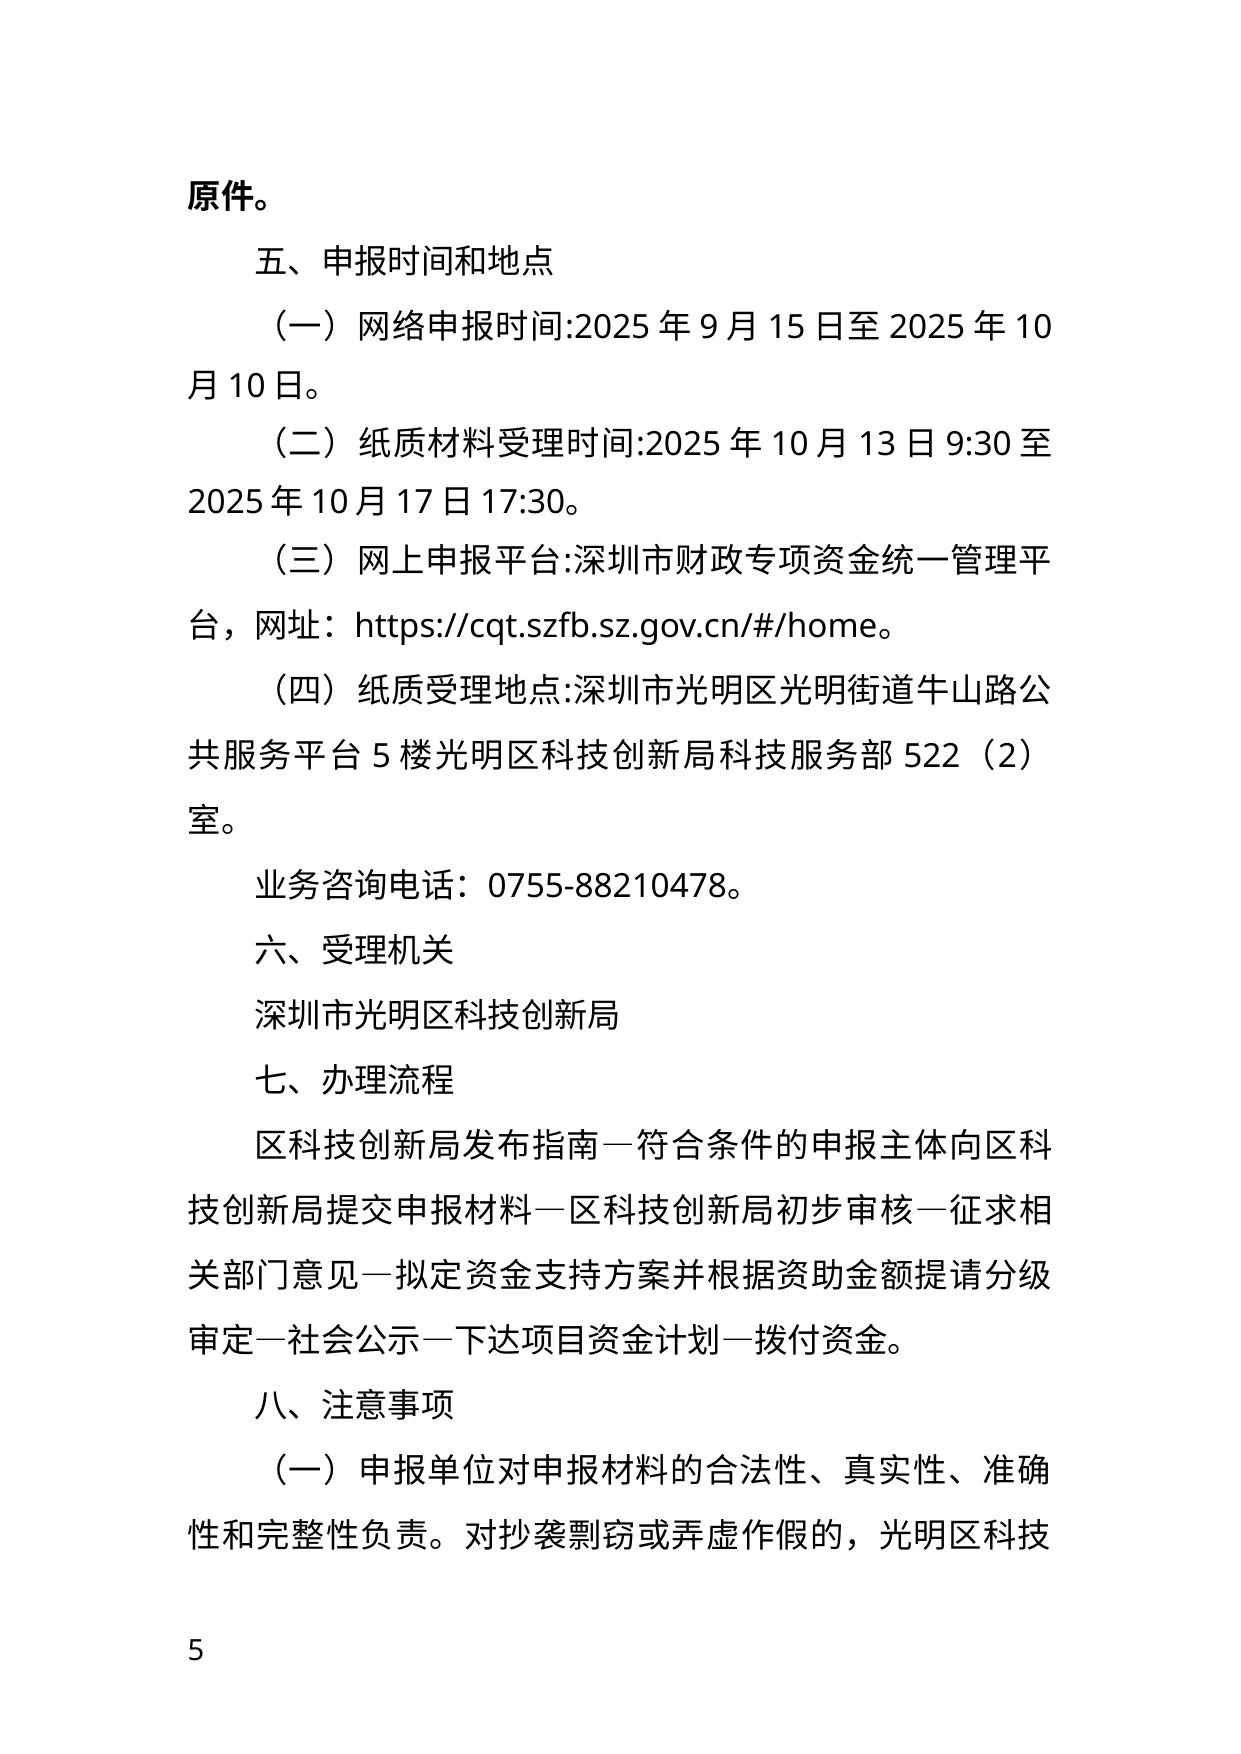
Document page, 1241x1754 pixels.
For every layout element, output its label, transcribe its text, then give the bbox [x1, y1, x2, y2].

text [187, 1435, 1053, 1565]
list 区科技创新局发布指南—符合条件的申报主体向区科技创新局提交申报材料—区科技创新局初步审核—征求相关部门意见—拟定资金支持方案并根据资助金额提请分级审定—社会公示—下达项目资金计划—拨付资金。 [187, 1110, 1053, 1370]
text （四）纸质受理地点:深圳市光明区光明街道牛山路公共服务平台5楼光明区科技创新局科技服务部522（2）室。 [187, 655, 1053, 850]
list 五、申报时间和地点 [187, 227, 1053, 292]
text （三）网上申报平台:深圳市财政专项资金统一管理平台，网址：https://cqt.szfb.sz.gov.cn/#/home。 [187, 525, 1053, 655]
list 深圳市光明区科技创新局 [187, 980, 1053, 1045]
list 七、办理流程 [187, 1045, 1053, 1110]
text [187, 162, 1053, 227]
list （二）纸质材料受理时间:2025年10月13日9:30至2025年10月17日17:30。 [187, 409, 1053, 525]
text 业务咨询电话：0755-88210478。 [187, 850, 1053, 915]
list （一）网络申报时间:2025年9月15日至2025年10月10日。 [187, 292, 1053, 409]
list 八、注意事项 [187, 1370, 1053, 1435]
list 六、受理机关 [187, 915, 1053, 980]
